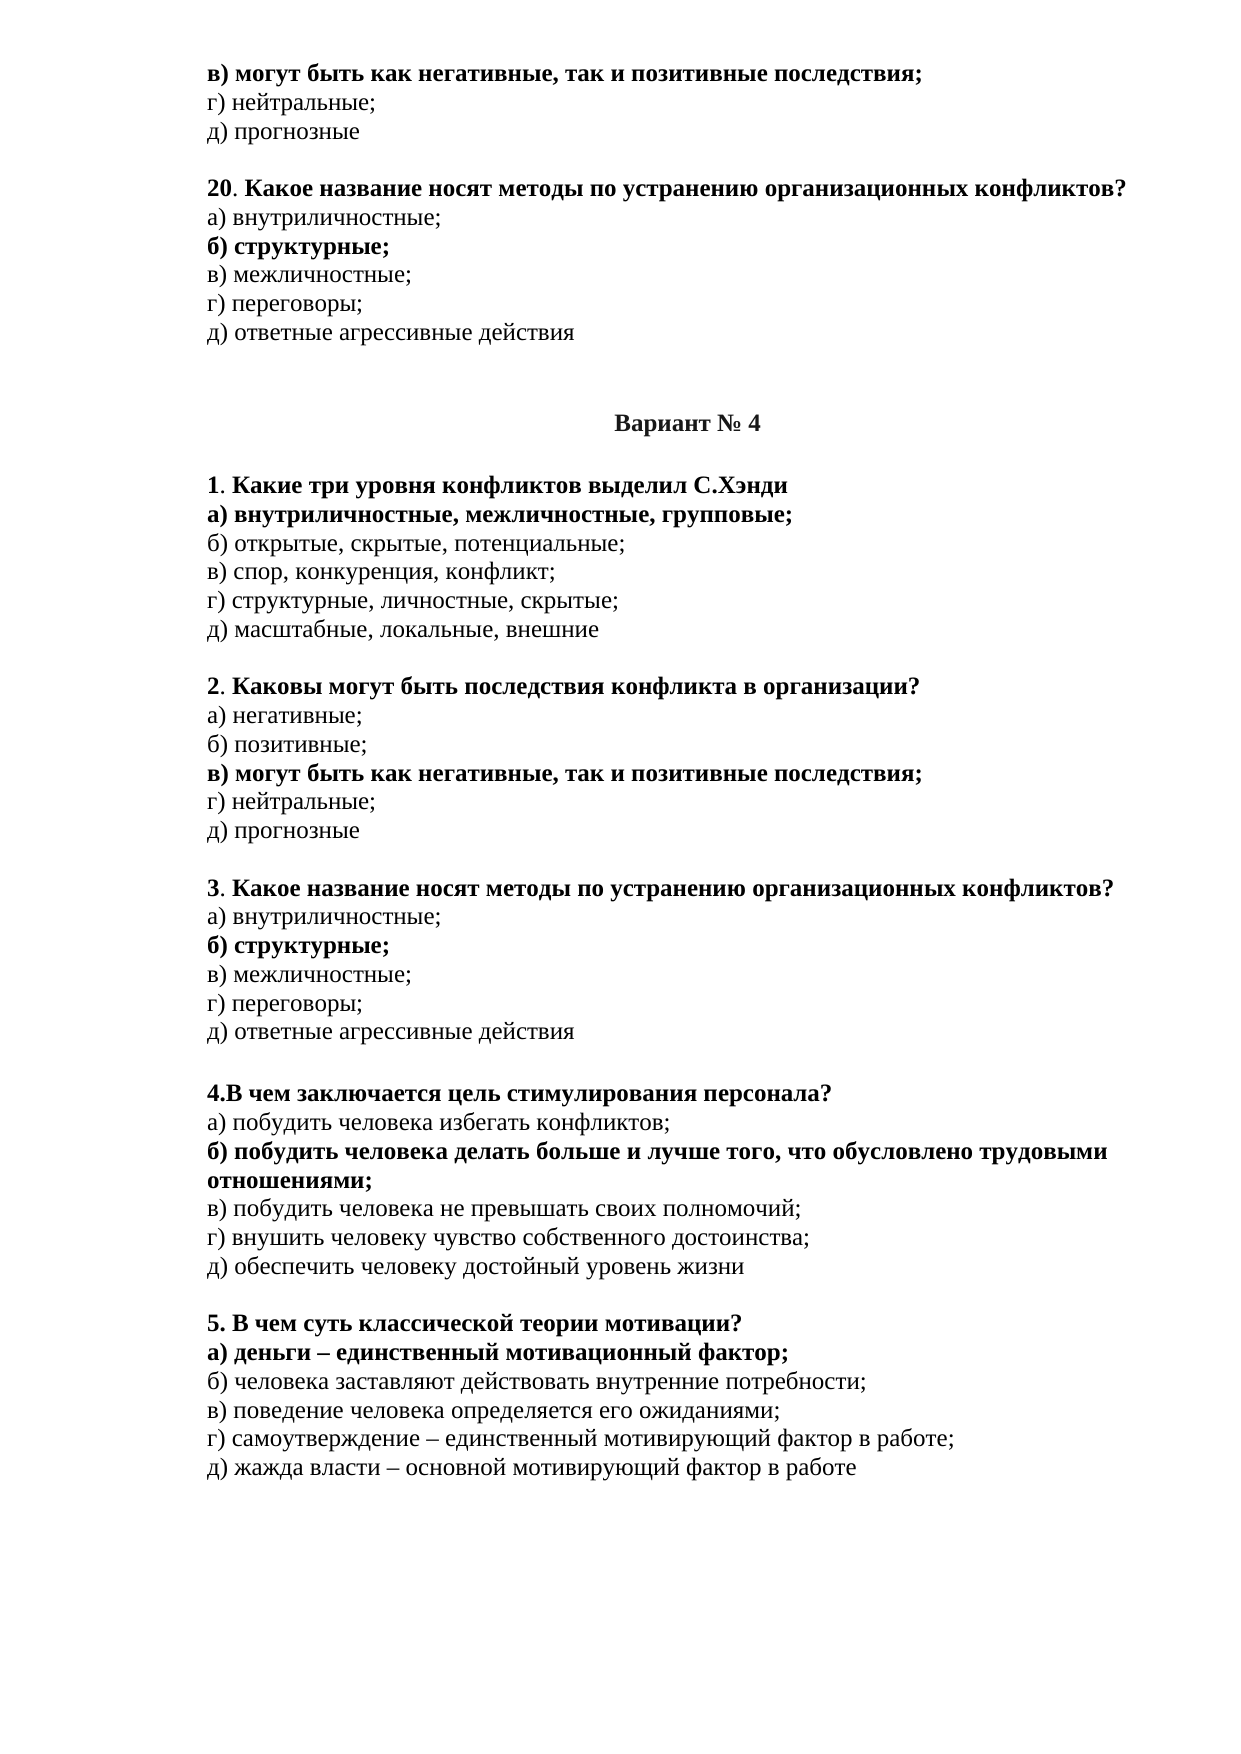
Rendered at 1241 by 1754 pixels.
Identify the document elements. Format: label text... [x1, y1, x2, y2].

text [207, 58, 1167, 144]
text Вариант № 4 [208, 408, 1167, 437]
text 3. Какое название носят методы по устранению организационных конфликтов? а) внутриличностные; б) структурные; в) межличностные; г) переговоры; д) ответные агрессивные действия [207, 873, 1167, 1045]
text 5. В чем суть классической теории мотивации? а) деньги – единственный мотивационный фактор; б) человека заставляют действовать внутренние потребности; в) поведение человека определяется его ожиданиями; г) самоутверждение – единственный мотивирующий фактор в работе; д) жажда власти – основной мотивирующий фактор в работе [207, 1308, 1167, 1481]
text 2. Каковы могут быть последствия конфликта в организации? а) негативные; б) позитивные; в) могут быть как негативные, так и позитивные последствия; г) нейтральные; д) прогнозные [207, 671, 1167, 844]
text 4.В чем заключается цель стимулирования персонала? а) побудить человека избегать конфликтов; б) побудить человека делать больше и лучше того, что обусловлено трудовыми отношениями; в) побудить человека не превышать своих полномочий; г) внушить человеку чувство собственного достоинства; д) обеспечить человеку достойный уровень жизни [207, 1078, 1167, 1280]
text 1. Какие три уровня конфликтов выделил С.Хэнди а) внутриличностные, межличностные, групповые; б) открытые, скрытые, потенциальные; в) спор, конкуренция, конфликт; г) структурные, личностные, скрытые; д) масштабные, локальные, внешние [207, 470, 1167, 643]
text 20. Какое название носят методы по устранению организационных конфликтов? а) внутриличностные; б) структурные; в) межличностные; г) переговоры; д) ответные агрессивные действия [207, 173, 1167, 346]
